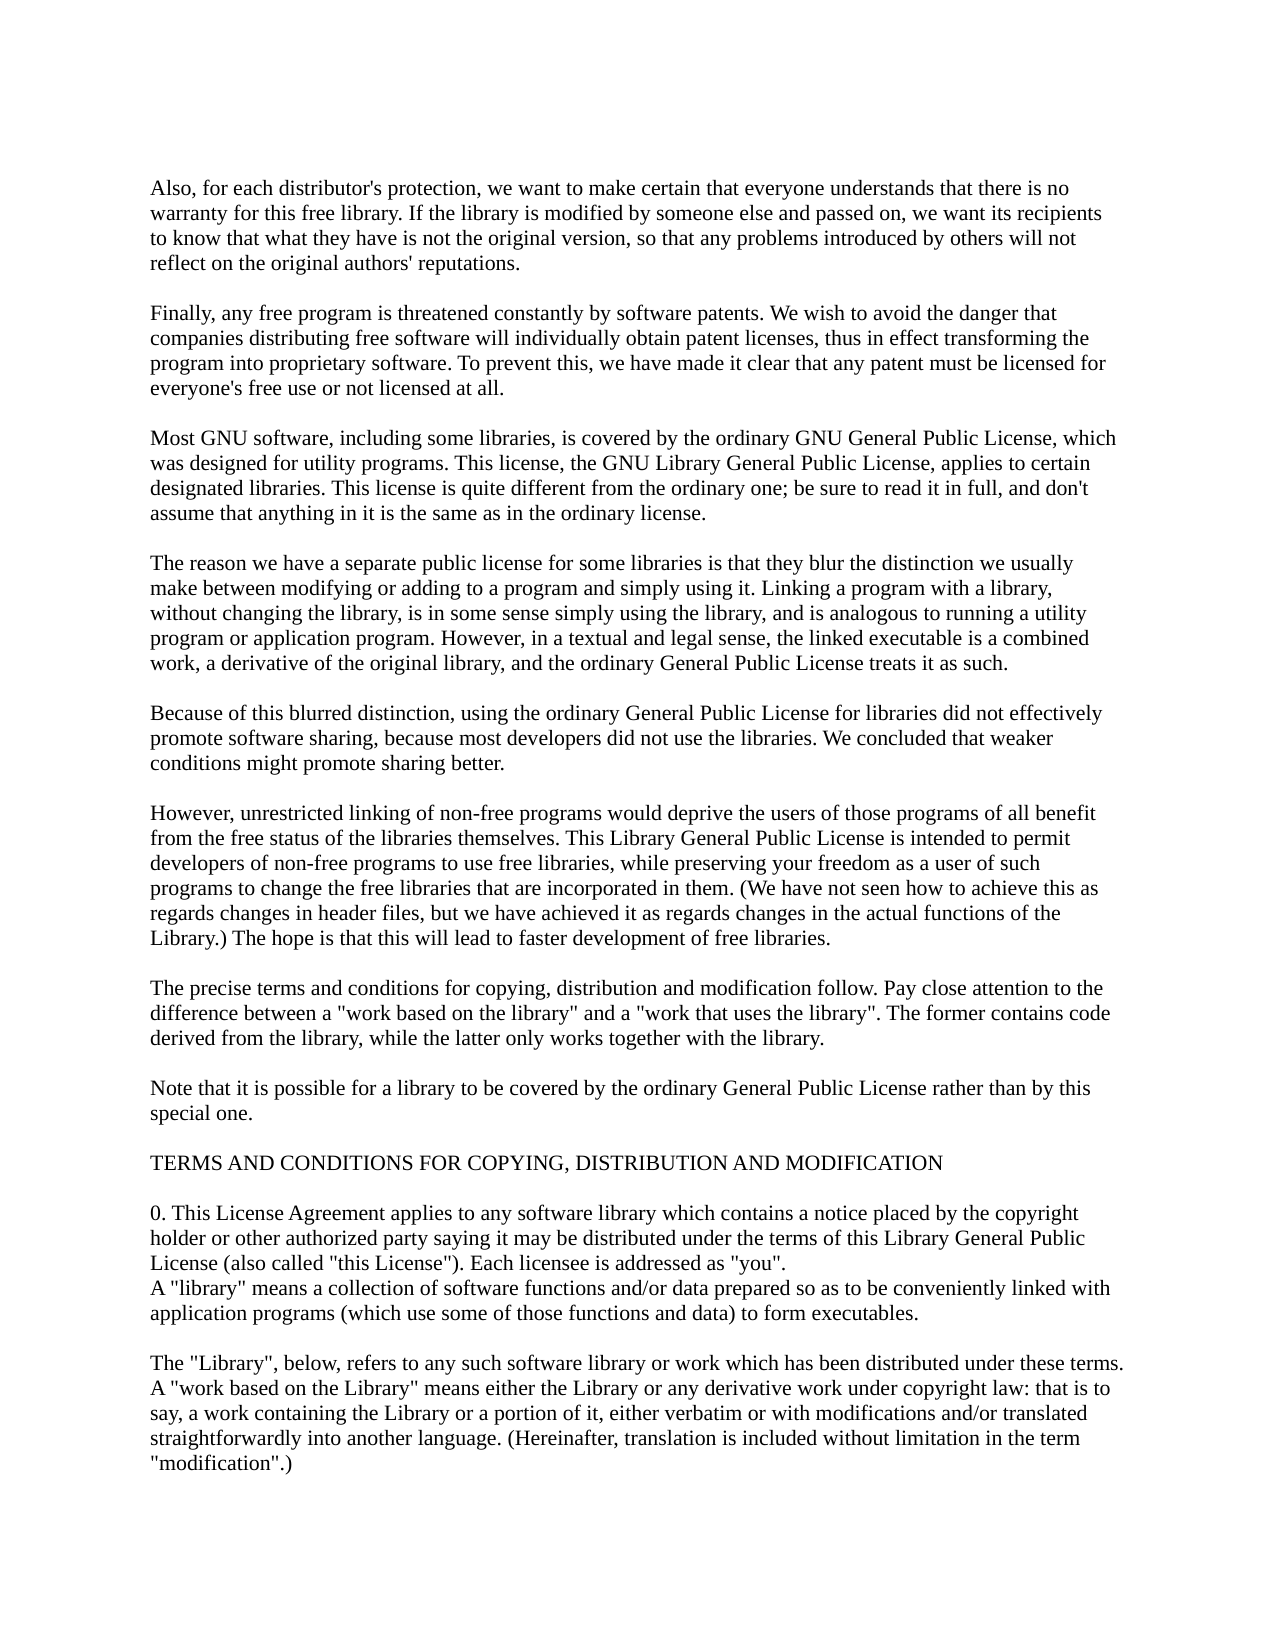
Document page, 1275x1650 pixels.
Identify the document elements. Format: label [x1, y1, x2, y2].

text [150, 150, 1125, 1500]
